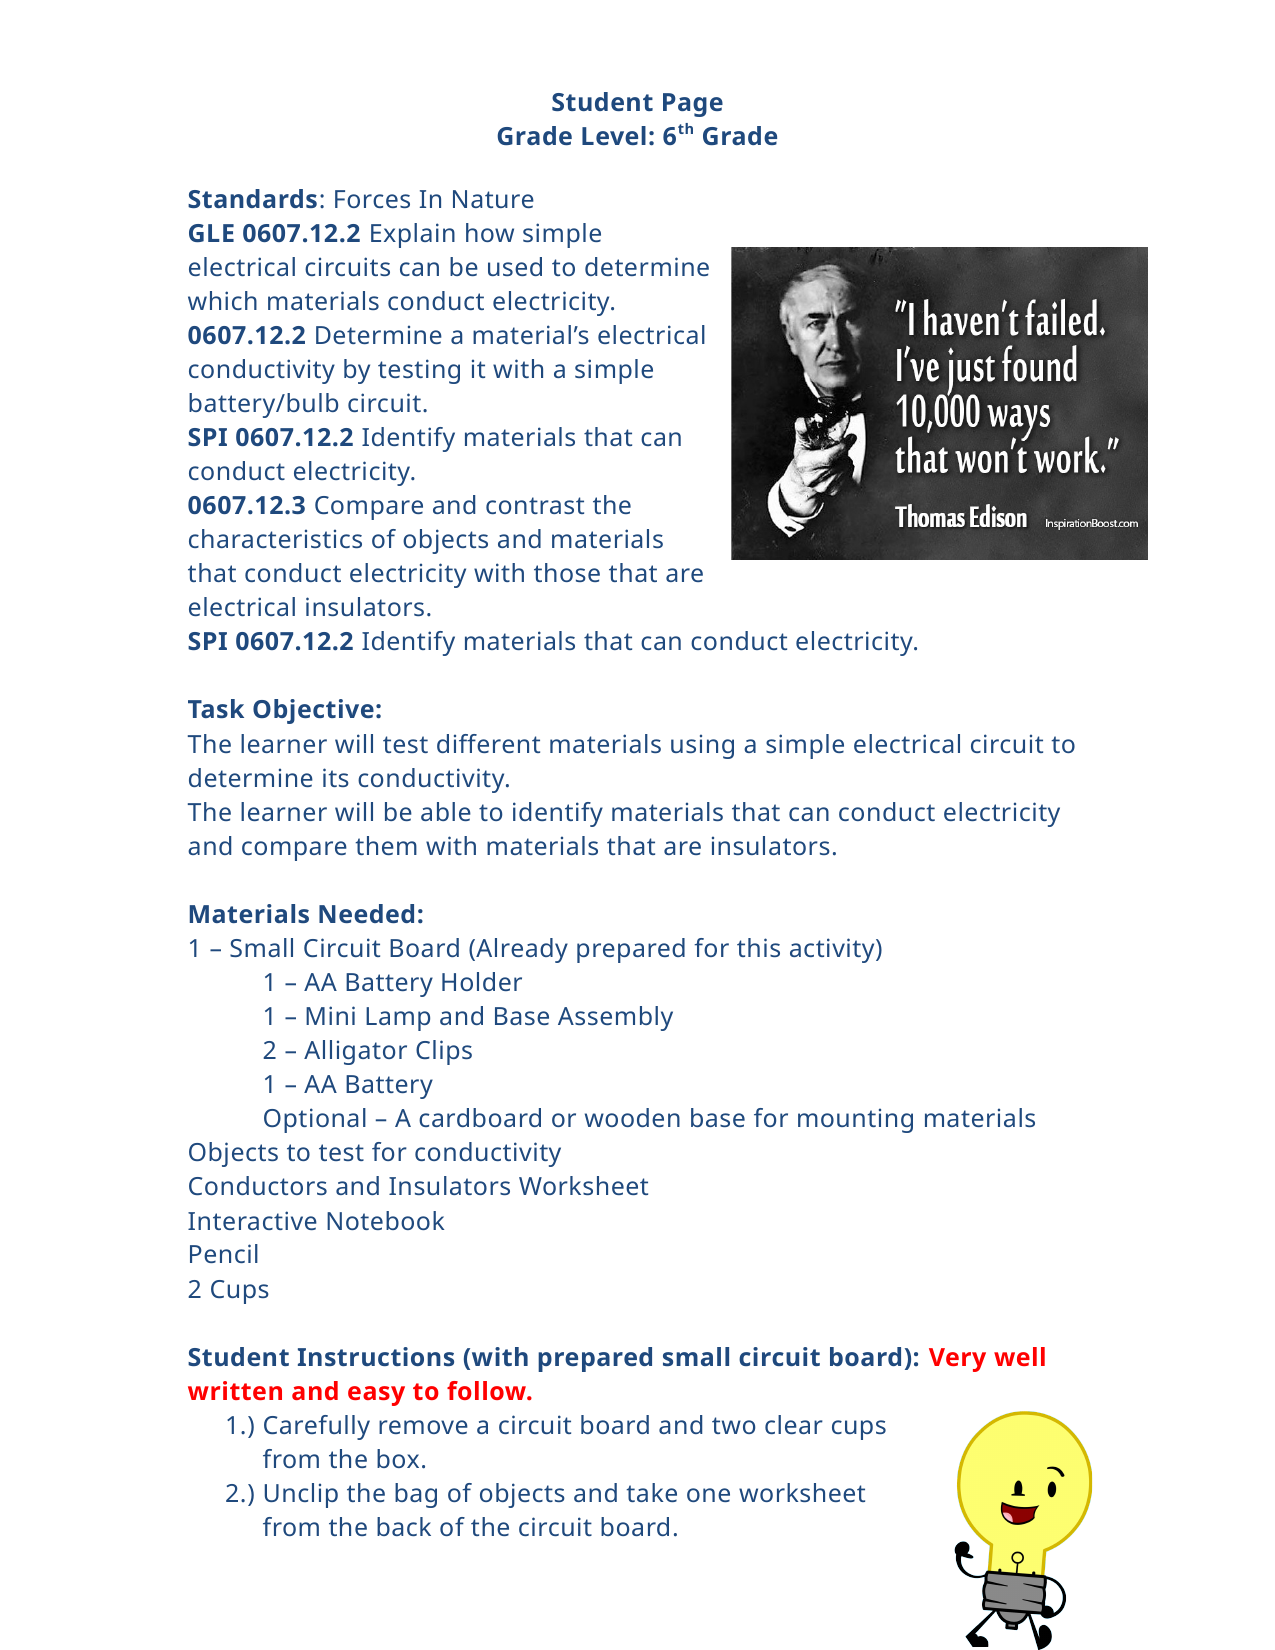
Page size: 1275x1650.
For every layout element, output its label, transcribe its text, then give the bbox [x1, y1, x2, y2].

text 1 – AA Battery [187, 1067, 1087, 1101]
text Pencil [187, 1237, 1087, 1271]
text 1 – Small Circuit Board (Already prepared for this activity) [187, 931, 1087, 965]
text Interactive Notebook [187, 1203, 1087, 1237]
text Objects to test for conductivity [187, 1135, 1087, 1169]
text Grade Level: 6th Grade [187, 118, 1087, 181]
text Materials Needed: [187, 897, 1087, 931]
text Task Objective: [187, 692, 1087, 726]
list Unclip the bag of objects and take one worksheet from the back of the circuit board. [225, 1476, 937, 1544]
text Student Page [187, 84, 1087, 118]
text 1 – Mini Lamp and Base Assembly [187, 999, 1087, 1033]
text Student Instructions (with prepared small circuit board): Very well written and easy to follow. [187, 1339, 1087, 1407]
picture [731, 247, 1148, 560]
text The learner will be able to identify materials that can conduct electricity and compare them with materials that are insulators. [187, 794, 1087, 862]
list Carefully remove a circuit board and two clear cups from the box. [225, 1407, 937, 1476]
picture [937, 1406, 1093, 1650]
text Conductors and Insulators Worksheet [187, 1169, 1087, 1203]
text Optional – A cardboard or wooden base for mounting materials [187, 1101, 1087, 1135]
text 2 Cups [187, 1271, 1087, 1305]
text 1 – AA Battery Holder [187, 965, 1087, 999]
text 2 – Alligator Clips [187, 1033, 1087, 1067]
text The learner will test different materials using a simple electrical circuit to determine its conductivity. [187, 726, 1087, 794]
